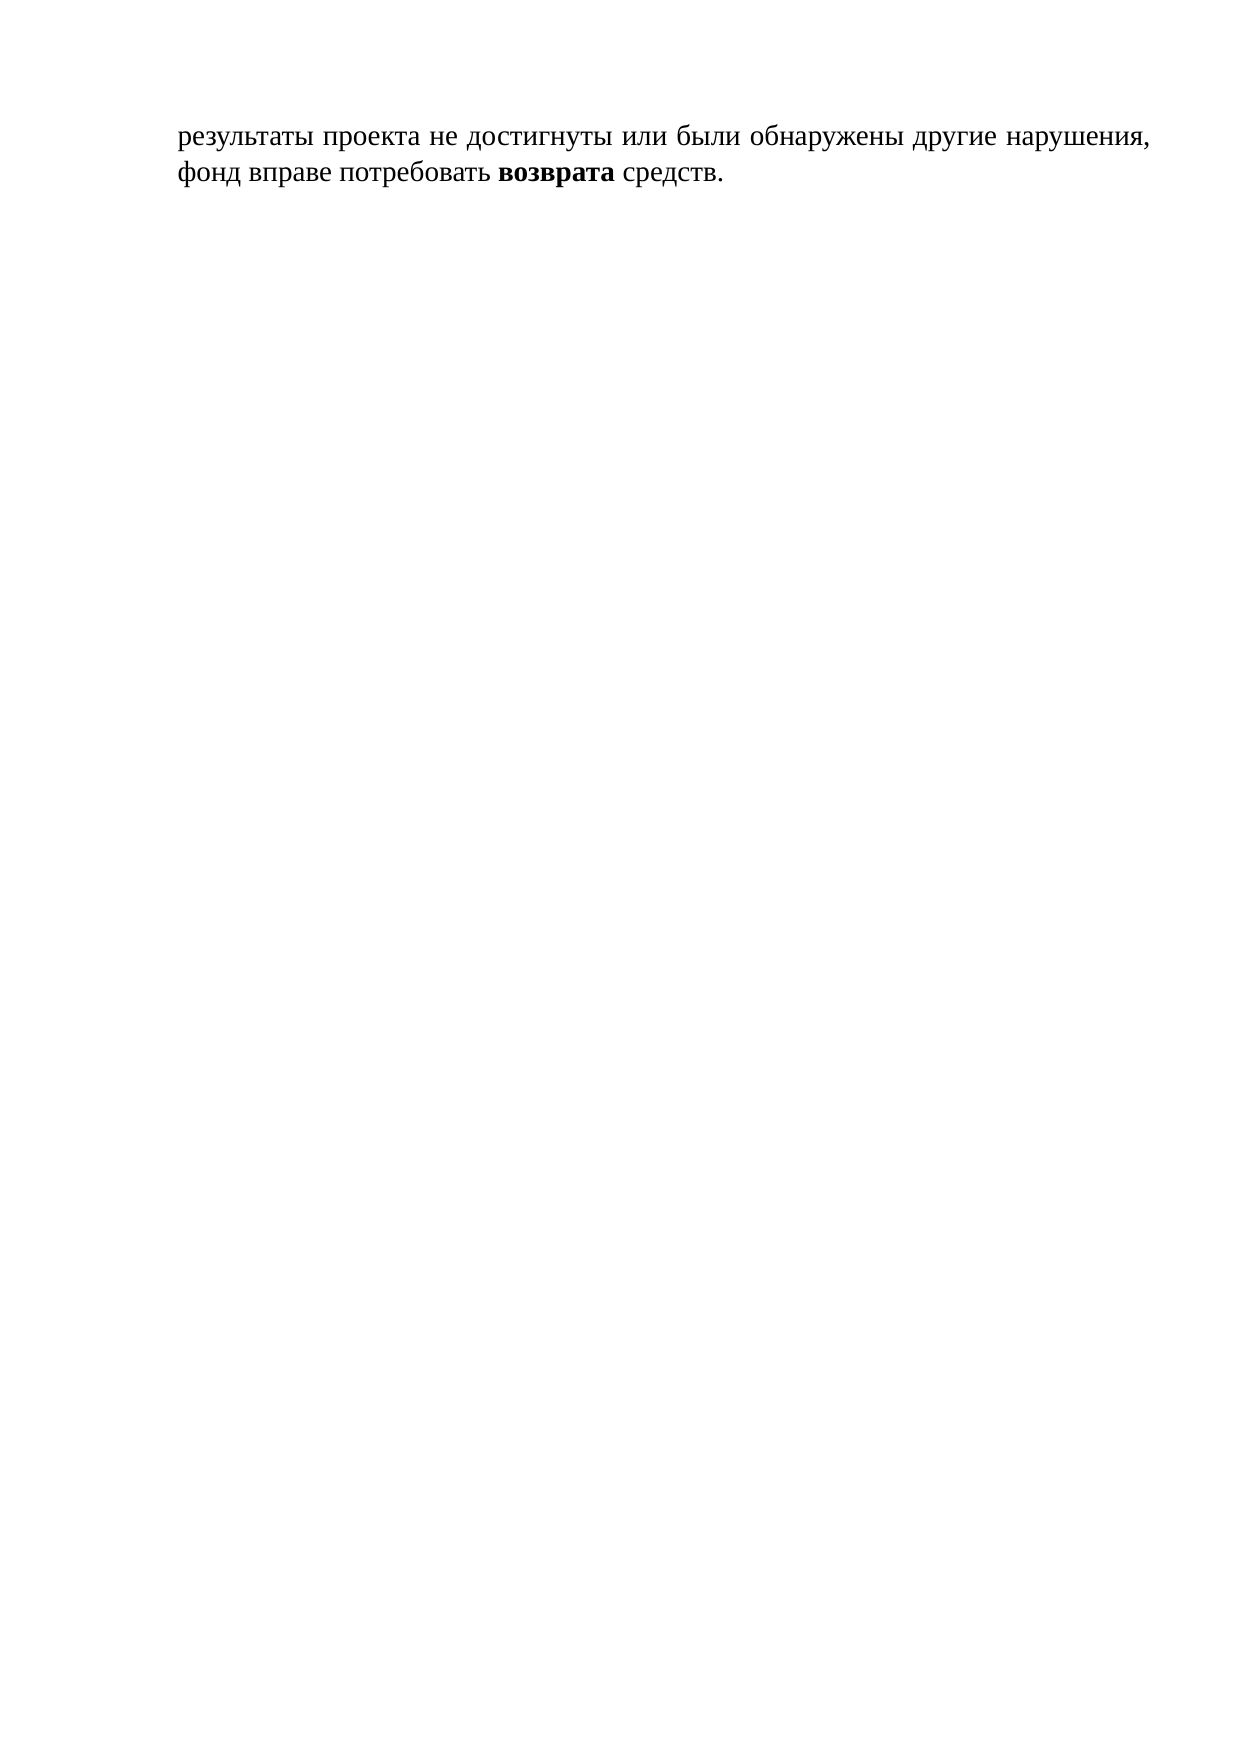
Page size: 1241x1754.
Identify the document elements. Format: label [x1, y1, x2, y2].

text [177, 118, 1152, 188]
